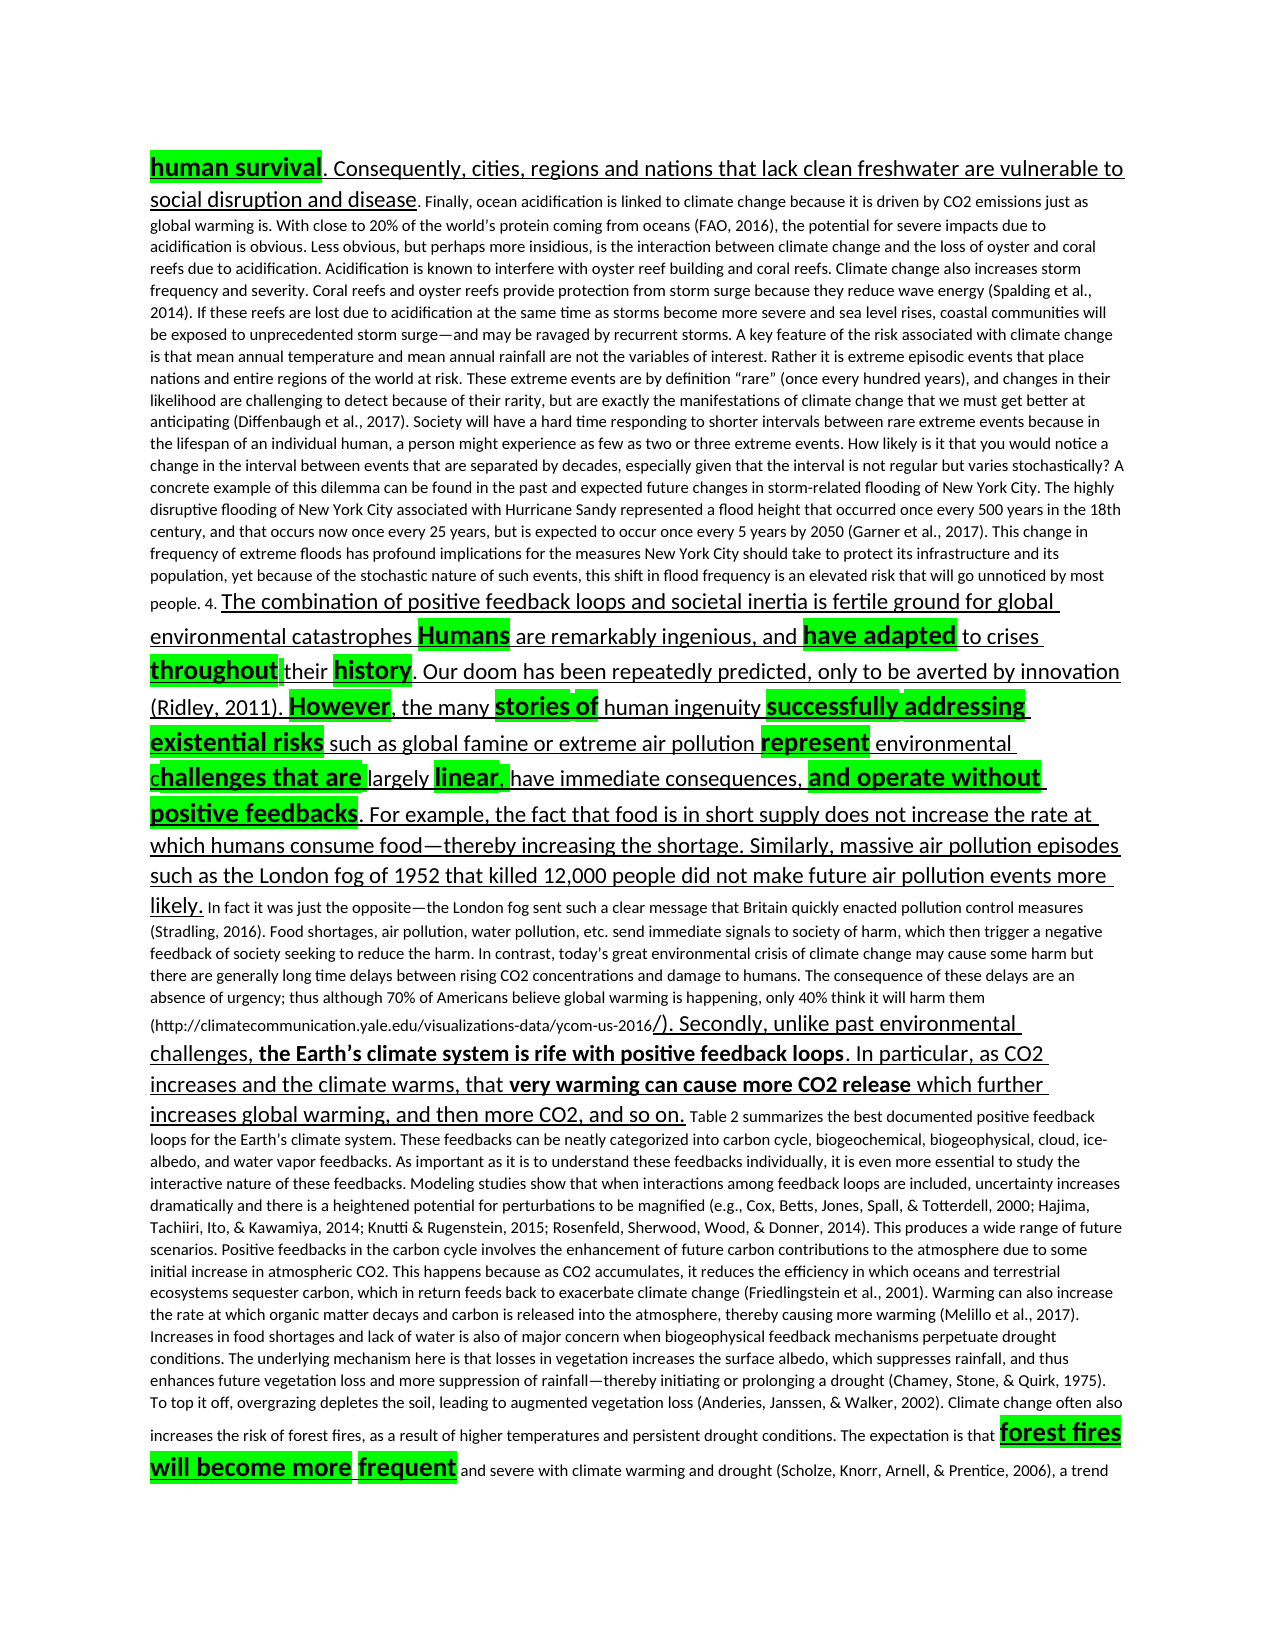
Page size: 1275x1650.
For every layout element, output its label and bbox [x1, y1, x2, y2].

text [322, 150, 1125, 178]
text [150, 179, 1125, 1484]
